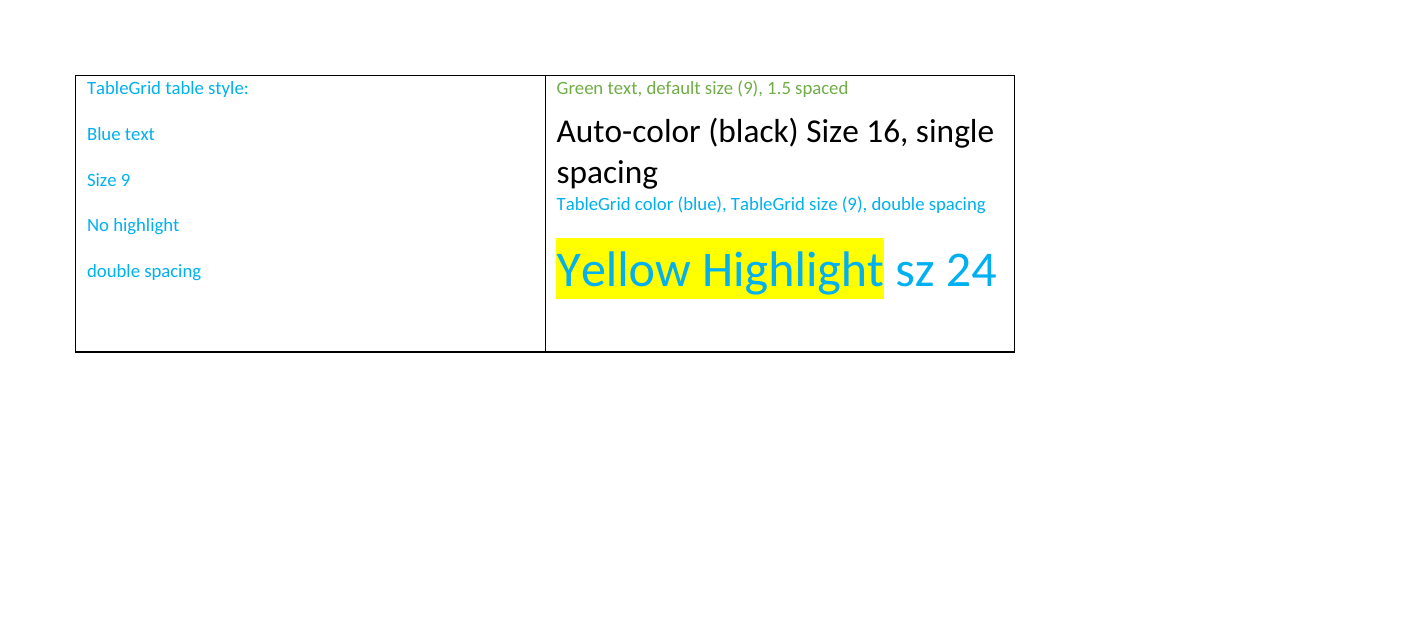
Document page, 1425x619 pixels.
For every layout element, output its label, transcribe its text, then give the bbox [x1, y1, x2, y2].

table_header Green text, default size (9), 1.5 spaced Auto-color (black) Size 16, single spacing TableGrid color (blue), TableGrid size (9), double spacing Yellow Highlight sz 24 [546, 76, 1014, 351]
table_header TableGrid table style: Blue text Size 9 No highlight double spacing [76, 76, 545, 351]
